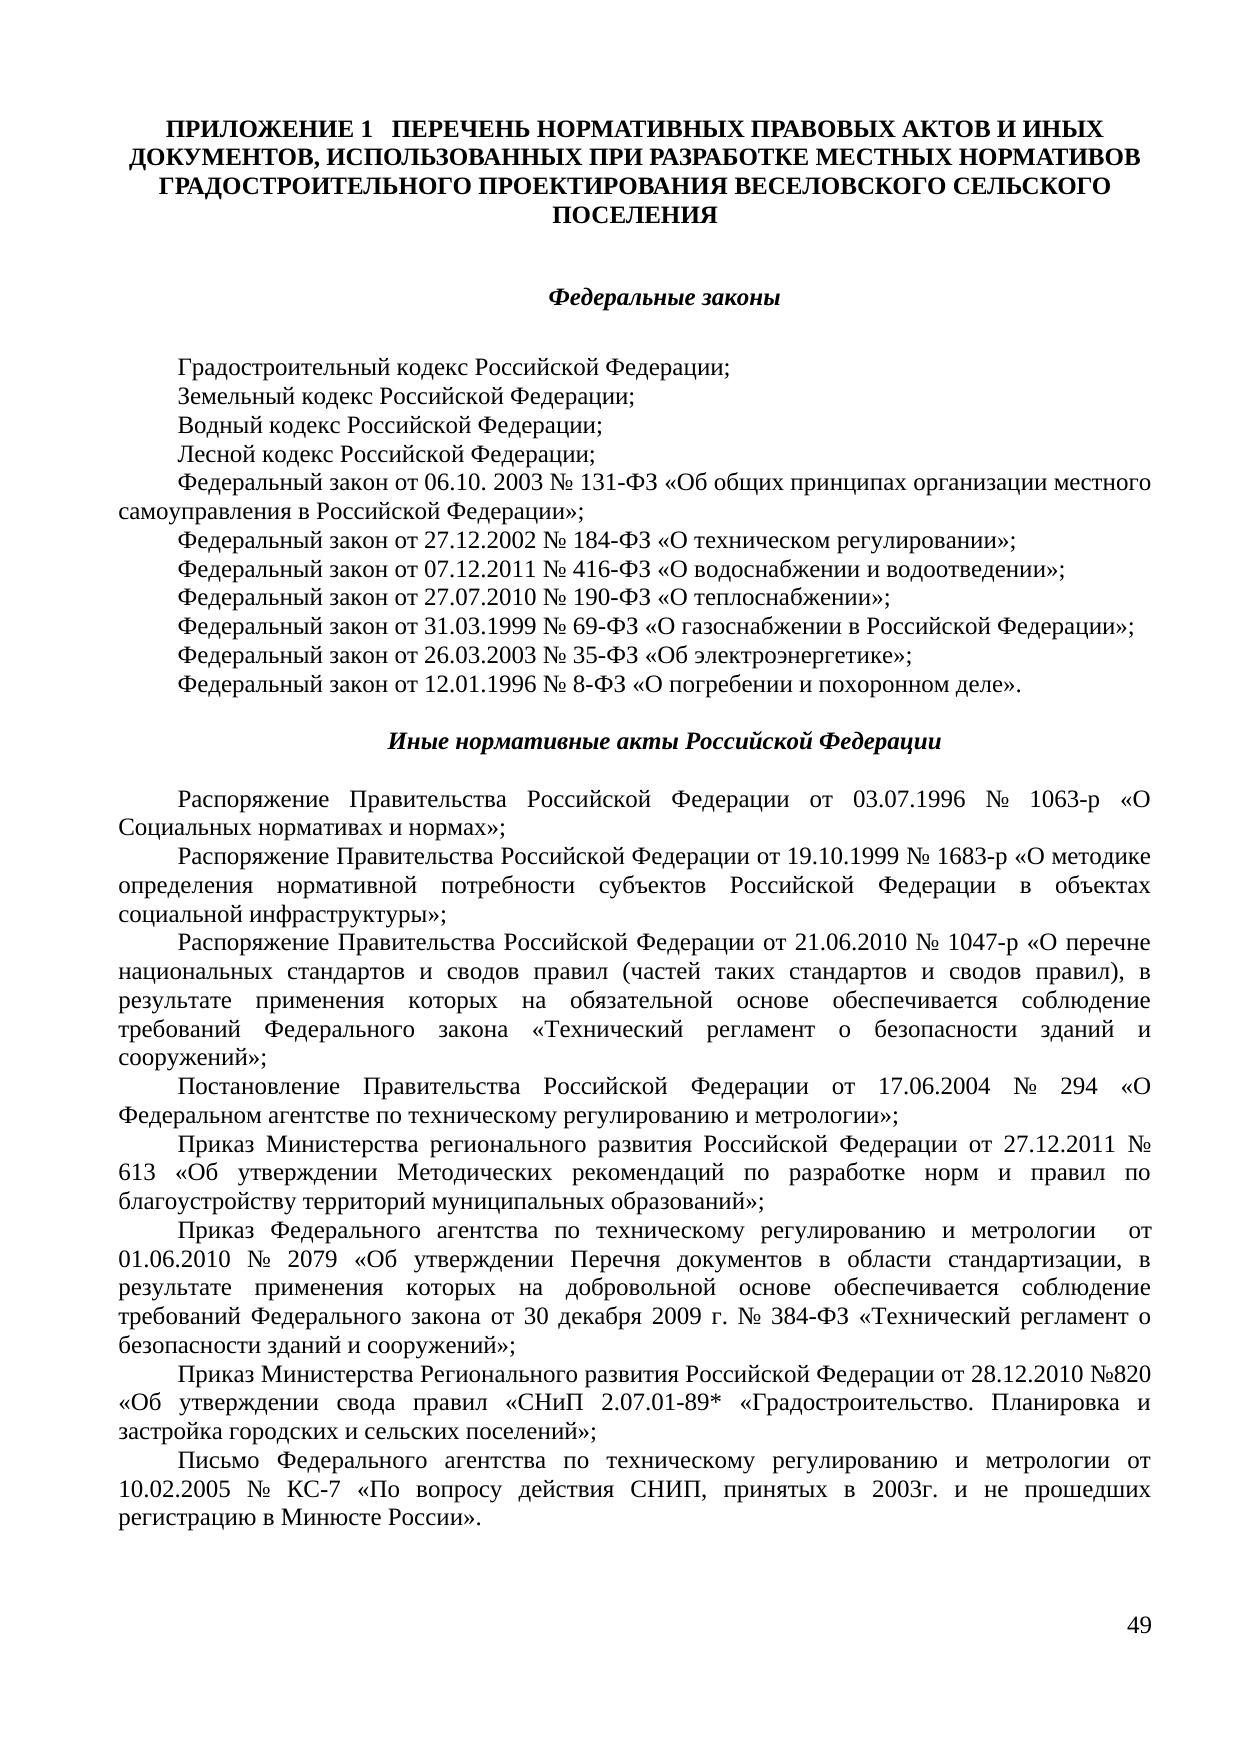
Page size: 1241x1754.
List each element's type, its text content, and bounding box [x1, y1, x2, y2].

text Градостроительный кодекс Российской Федерации; [118, 352, 1152, 381]
text Федеральный закон от 06.10. 2003 № 131-ФЗ «Об общих принципах организации местного самоуправления в Российской Федерации»; [118, 467, 1152, 525]
text Федеральный закон от 26.03.2003 № 35-ФЗ «Об электроэнергетике»; [118, 640, 1152, 669]
text Распоряжение Правительства Российской Федерации от 21.06.2010 № 1047-р «О перечне национальных стандартов и сводов правил (частей таких стандартов и сводов правил), в результате применения которых на обязательной основе обеспечивается соблюдение требований Федерального закона «Технический регламент о безопасности зданий и сооружений»; [118, 927, 1152, 1071]
text Федеральный закон от 31.03.1999 № 69-ФЗ «О газоснабжении в Российской Федерации»; [118, 611, 1152, 640]
text Земельный кодекс Российской Федерации; [118, 381, 1152, 410]
text Федеральный закон от 07.12.2011 № 416-ФЗ «О водоснабжении и водоотведении»; [118, 554, 1152, 582]
text Лесной кодекс Российской Федерации; [118, 439, 1152, 467]
text Письмо Федерального агентства по техническому регулированию и метрологии от 10.02.2005 № КС-7 «По вопросу действия СНИП, принятых в 2003г. и не прошедших регистрацию в Минюсте России». [118, 1445, 1152, 1531]
text Приказ Министерства регионального развития Российской Федерации от 27.12.2011 № 613 «Об утверждении Методических рекомендаций по разработке норм и правил по благоустройству территорий муниципальных образований»; [118, 1129, 1152, 1215]
text Федеральные законы [118, 282, 1152, 311]
text Федеральный закон от 27.07.2010 № 190-ФЗ «О теплоснабжении»; [118, 582, 1152, 611]
text Приказ Федерального агентства по техническому регулированию и метрологии от 01.06.2010 № 2079 «Об утверждении Перечня документов в области стандартизации, в результате применения которых на добровольной основе обеспечивается соблюдение требований Федерального закона от 30 декабря 2009 г. № 384-ФЗ «Технический регламент о безопасности зданий и сооружений»; [118, 1215, 1152, 1359]
text Постановление Правительства Российской Федерации от 17.06.2004 № 294 «О Федеральном агентстве по техническому регулированию и метрологии»; [118, 1071, 1152, 1129]
text Федеральный закон от 12.01.1996 № 8-ФЗ «О погребении и похоронном деле». [118, 669, 1152, 697]
text Приказ Министерства Регионального развития Российской Федерации от 28.12.2010 №820 «Об утверждении свода правил «СНиП 2.07.01-89* «Градостроительство. Планировка и застройка городских и сельских поселений»; [118, 1359, 1152, 1445]
text Федеральный закон от 27.12.2002 № 184-ФЗ «О техническом регулировании»; [118, 525, 1152, 554]
subtitle Приложение 1 Перечень нормативных правовых актов и иных документов, использованных при разработке местных нормативов градостроительного проектирования Веселовского сельского поселения [118, 114, 1152, 229]
text Распоряжение Правительства Российской Федерации от 03.07.1996 № 1063-р «О Социальных нормативах и нормах»; [118, 784, 1152, 841]
text Распоряжение Правительства Российской Федерации от 19.10.1999 № 1683-р «О методике определения нормативной потребности субъектов Российской Федерации в объектах социальной инфраструктуры»; [118, 841, 1152, 927]
text Водный кодекс Российской Федерации; [118, 410, 1152, 439]
text Иные нормативные акты Российской Федерации [118, 726, 1152, 755]
